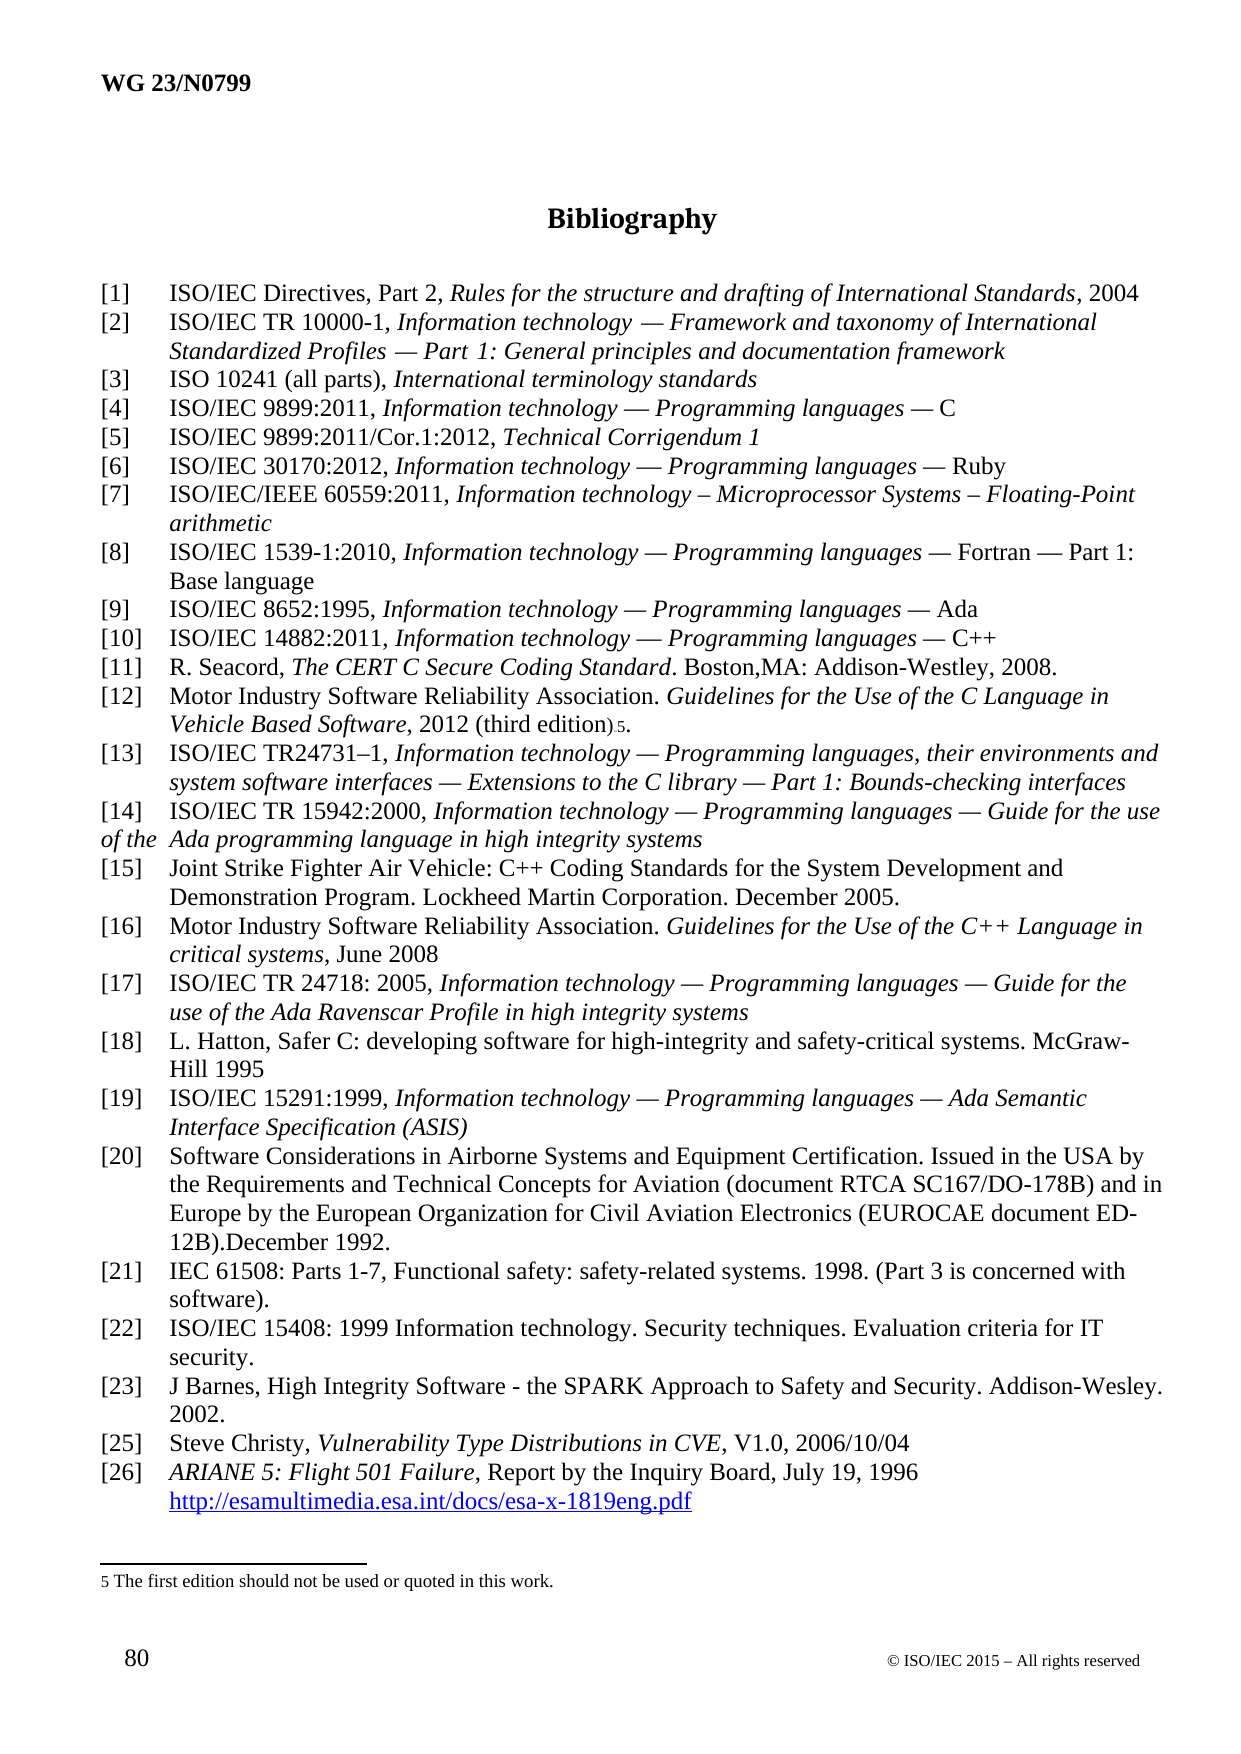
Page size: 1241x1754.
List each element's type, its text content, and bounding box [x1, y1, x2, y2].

text [14] ISO/IEC TR 15942:2000, Information technology — Programming languages — Guide for the use of the Ada programming language in high integrity systems [101, 796, 1164, 853]
text [3] ISO 10241 (all parts), International terminology standards [101, 364, 1164, 393]
text [11] R. Seacord, The CERT C Secure Coding Standard. Boston,MA: Addison-Westley, 2008. [101, 652, 1164, 681]
text [8] ISO/IEC 1539-1:2010, Information technology — Programming languages — Fortran — Part 1: Base language [101, 537, 1164, 594]
subtitle Bibliography [101, 202, 1164, 236]
text [21] IEC 61508: Parts 1-7, Functional safety: safety-related systems. 1998. (Part 3 is concerned with software). [101, 1256, 1164, 1313]
text [22] ISO/IEC 15408: 1999 Information technology. Security techniques. Evaluation criteria for IT security. [101, 1313, 1164, 1371]
text [9] ISO/IEC 8652:1995, Information technology — Programming languages — Ada [101, 594, 1164, 623]
text [16] Motor Industry Software Reliability Association. Guidelines for the Use of the C++ Language in critical systems, June 2008 [101, 911, 1164, 968]
text [7] ISO/IEC/IEEE 60559:2011, Information technology – Microprocessor Systems – Floating-Point arithmetic [101, 479, 1164, 537]
text [18] L. Hatton, Safer C: developing software for high-integrity and safety-critical systems. McGraw-Hill 1995 [101, 1026, 1164, 1083]
text [13] ISO/IEC TR24731–1, Information technology — Programming languages, their environments and system software interfaces — Extensions to the C library — Part 1: Bounds-checking interfaces [101, 738, 1164, 796]
text [6] ISO/IEC 30170:2012, Information technology — Programming languages — Ruby [101, 451, 1164, 479]
text [20] Software Considerations in Airborne Systems and Equipment Certification. Issued in the USA by the Requirements and Technical Concepts for Aviation (document RTCA SC167/DO-178B) and in Europe by the European Organization for Civil Aviation Electronics (EUROCAE document ED-12B).December 1992. [101, 1141, 1164, 1256]
text [19] ISO/IEC 15291:1999, Information technology — Programming languages — Ada Semantic Interface Specification (ASIS) [101, 1083, 1164, 1141]
text [25] Steve Christy, Vulnerability Type Distributions in CVE, V1.0, 2006/10/04 [101, 1428, 1164, 1457]
text [26] ARIANE 5: Flight 501 Failure, Report by the Inquiry Board, July 19, 1996 http://esamultimedia.esa.int/docs/esa-x-1819eng.pdf [101, 1457, 1164, 1514]
text [12] Motor Industry Software Reliability Association. Guidelines for the Use of the C Language in Vehicle Based Software, 2012 (third edition)16F. [101, 681, 1164, 738]
text [2] ISO/IEC TR 10000-1, Information technology — Framework and taxonomy of International Standardized Profiles — Part 1: General principles and documentation framework [101, 307, 1164, 364]
text [5] ISO/IEC 9899:2011/Cor.1:2012, Technical Corrigendum 1 [101, 422, 1164, 451]
text [15] Joint Strike Fighter Air Vehicle: C++ Coding Standards for the System Development and Demonstration Program. Lockheed Martin Corporation. December 2005. [101, 853, 1164, 911]
text [23] J Barnes, High Integrity Software - the SPARK Approach to Safety and Security. Addison-Wesley. 2002. [101, 1371, 1164, 1428]
text [17] ISO/IEC TR 24718: 2005, Information technology — Programming languages — Guide for the use of the Ada Ravenscar Profile in high integrity systems [101, 968, 1164, 1026]
text [4] ISO/IEC 9899:2011, Information technology — Programming languages — C [101, 393, 1164, 422]
text [1] ISO/IEC Directives, Part 2, Rules for the structure and drafting of International Standards, 2004 [101, 278, 1164, 307]
text [10] ISO/IEC 14882:2011, Information technology — Programming languages — C++ [101, 623, 1164, 652]
